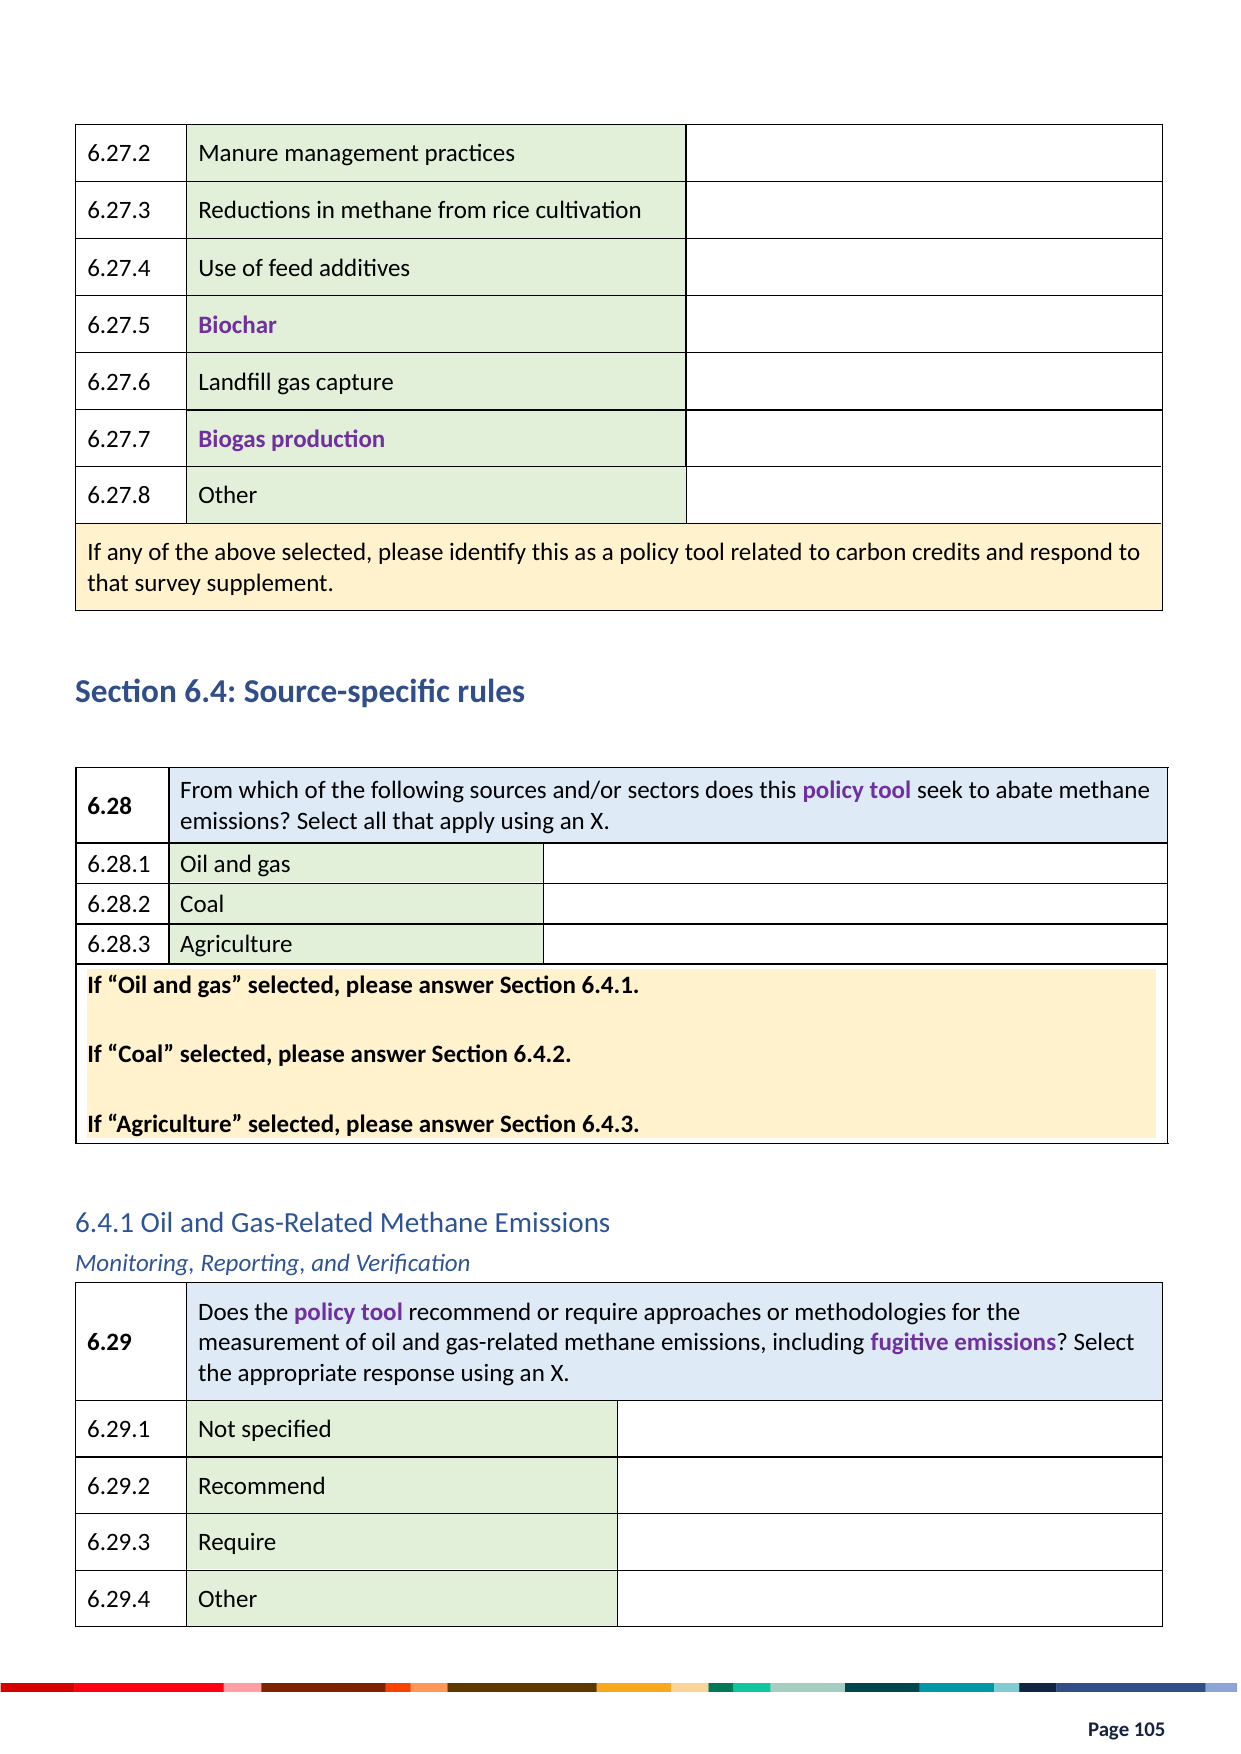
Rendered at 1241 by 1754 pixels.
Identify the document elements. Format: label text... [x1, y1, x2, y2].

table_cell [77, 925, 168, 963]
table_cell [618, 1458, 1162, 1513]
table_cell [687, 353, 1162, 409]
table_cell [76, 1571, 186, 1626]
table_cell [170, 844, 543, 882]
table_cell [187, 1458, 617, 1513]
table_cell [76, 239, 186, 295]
picture [0, 1683, 1236, 1692]
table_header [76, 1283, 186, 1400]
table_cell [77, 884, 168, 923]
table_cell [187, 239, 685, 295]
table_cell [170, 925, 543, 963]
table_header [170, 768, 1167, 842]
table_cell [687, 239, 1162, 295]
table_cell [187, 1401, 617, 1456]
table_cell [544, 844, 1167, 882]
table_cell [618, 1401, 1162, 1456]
subtitle Section 6.4: Source-specific rules [75, 670, 1165, 711]
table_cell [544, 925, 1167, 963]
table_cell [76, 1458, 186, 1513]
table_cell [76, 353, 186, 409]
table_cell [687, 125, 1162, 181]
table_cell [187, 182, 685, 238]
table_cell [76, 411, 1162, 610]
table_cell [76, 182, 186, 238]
subtitle 6.4.1 Oil and Gas-Related Methane Emissions [75, 1204, 1165, 1239]
subtitle Monitoring, Reporting, and Verification [75, 1248, 1165, 1278]
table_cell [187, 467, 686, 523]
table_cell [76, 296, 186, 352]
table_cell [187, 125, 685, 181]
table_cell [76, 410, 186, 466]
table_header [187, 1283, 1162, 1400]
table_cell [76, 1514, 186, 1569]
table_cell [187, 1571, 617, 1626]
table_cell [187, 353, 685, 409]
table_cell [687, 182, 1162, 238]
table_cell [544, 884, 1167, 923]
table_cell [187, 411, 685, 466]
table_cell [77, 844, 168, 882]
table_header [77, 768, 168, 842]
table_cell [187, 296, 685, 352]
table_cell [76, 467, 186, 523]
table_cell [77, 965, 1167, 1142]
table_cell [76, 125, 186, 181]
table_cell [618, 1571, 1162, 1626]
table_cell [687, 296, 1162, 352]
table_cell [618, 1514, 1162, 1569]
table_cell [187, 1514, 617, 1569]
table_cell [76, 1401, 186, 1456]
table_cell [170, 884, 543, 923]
